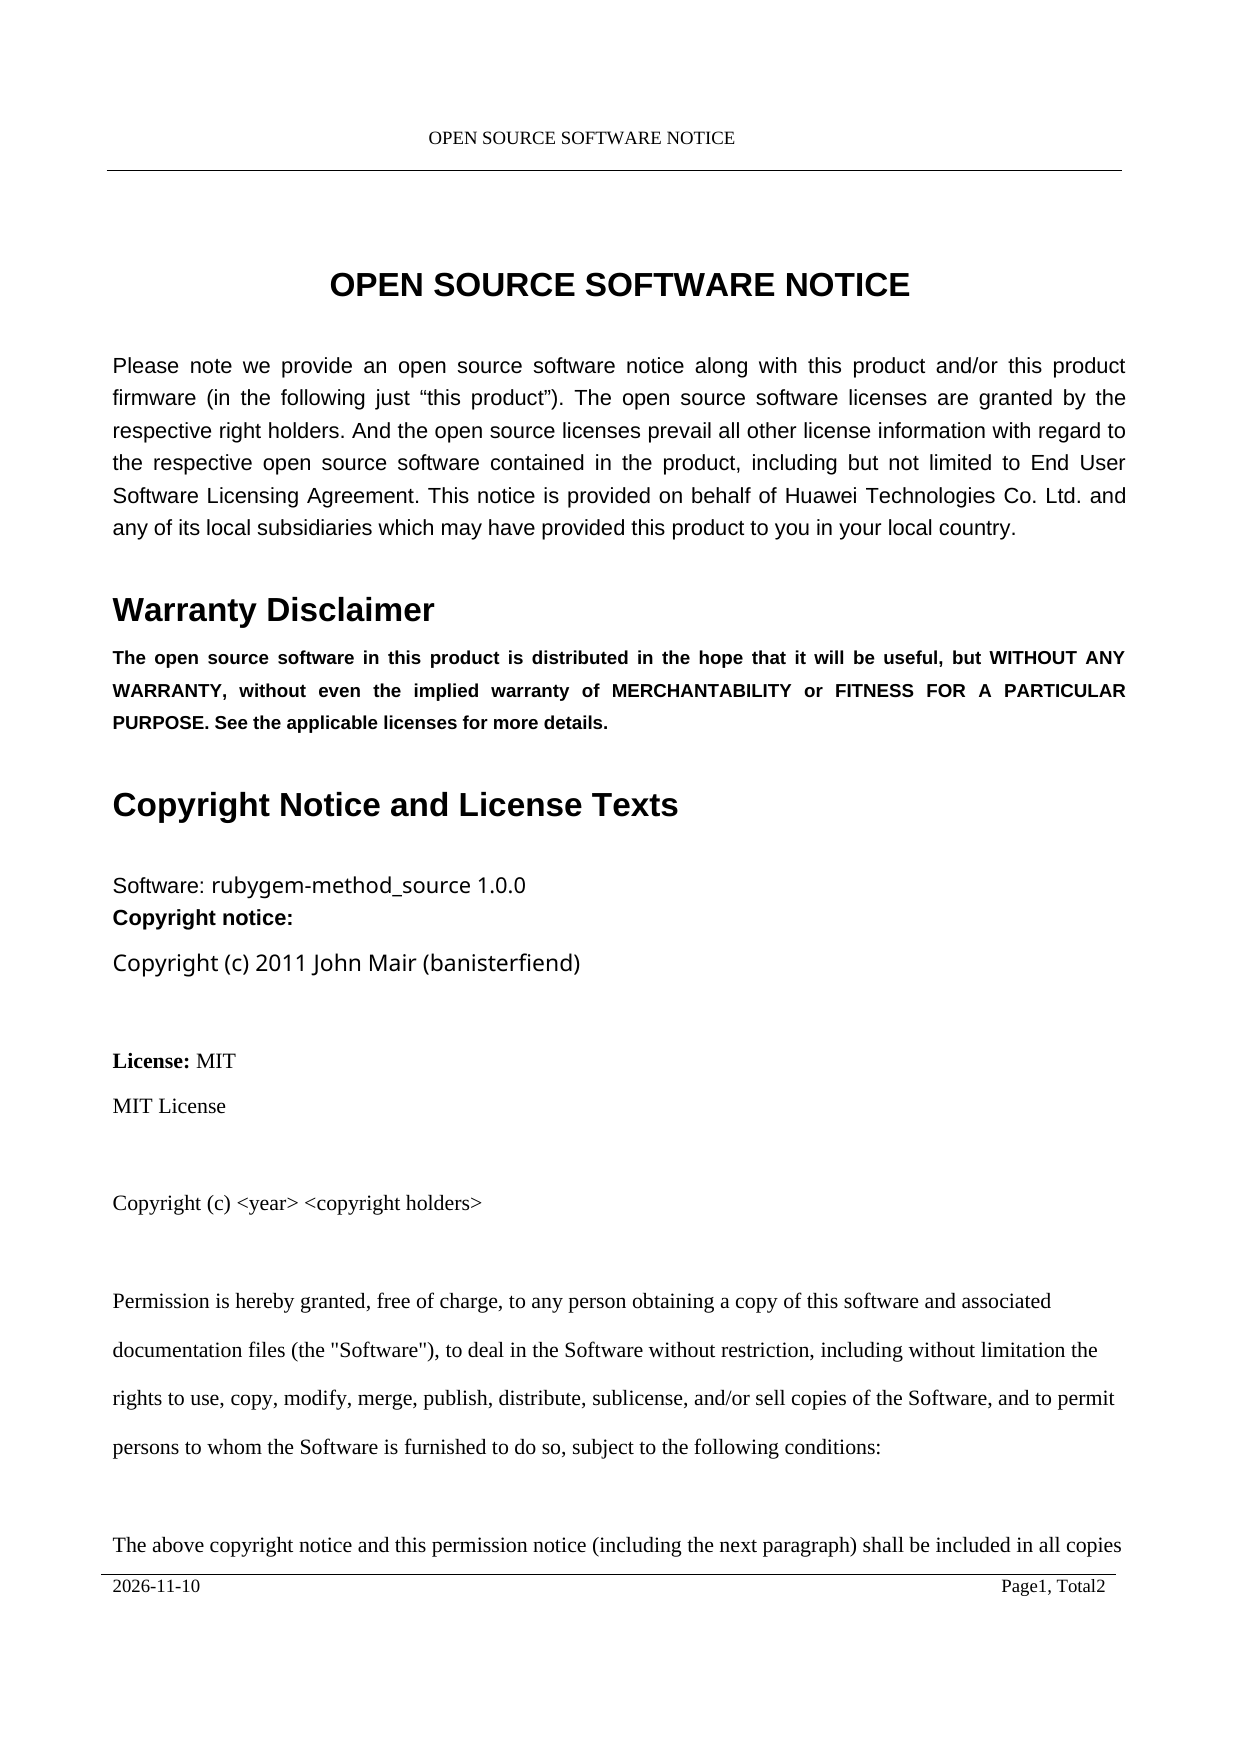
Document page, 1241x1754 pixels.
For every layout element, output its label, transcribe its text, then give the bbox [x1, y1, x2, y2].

text License: MIT [112, 1044, 1128, 1077]
text The open source software in this product is distributed in the hope that it will be useful, but WITHOUT ANY WARRANTY, without even the implied warranty of MERCHANTABILITY or FITNESS FOR A PARTICULAR PURPOSE. See the applicable licenses for more details. [112, 641, 1128, 739]
text Please note we provide an open source software notice along with this product and/or this product firmware (in the following just “this product”). The open source software licenses are granted by the respective right holders. And the open source licenses prevail all other license information with regard to the respective open source software contained in the product, including but not limited to End User Software Licensing Agreement. This notice is provided on behalf of Huawei Technologies Co. Ltd. and any of its local subsidiaries which may have provided this product to you in your local country. [112, 349, 1128, 544]
text Software: rubygem-method_source 1.0.0 [112, 869, 1128, 901]
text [112, 1089, 1128, 1560]
text OPEN SOURCE SOFTWARE NOTICE [112, 251, 1128, 316]
text Copyright Notice and License Texts [112, 771, 1128, 836]
text Warranty Disclaimer [112, 576, 1128, 641]
text Copyright (c) 2011 John Mair (banisterfiend) [112, 947, 1128, 1028]
text Copyright notice: [112, 901, 1128, 934]
